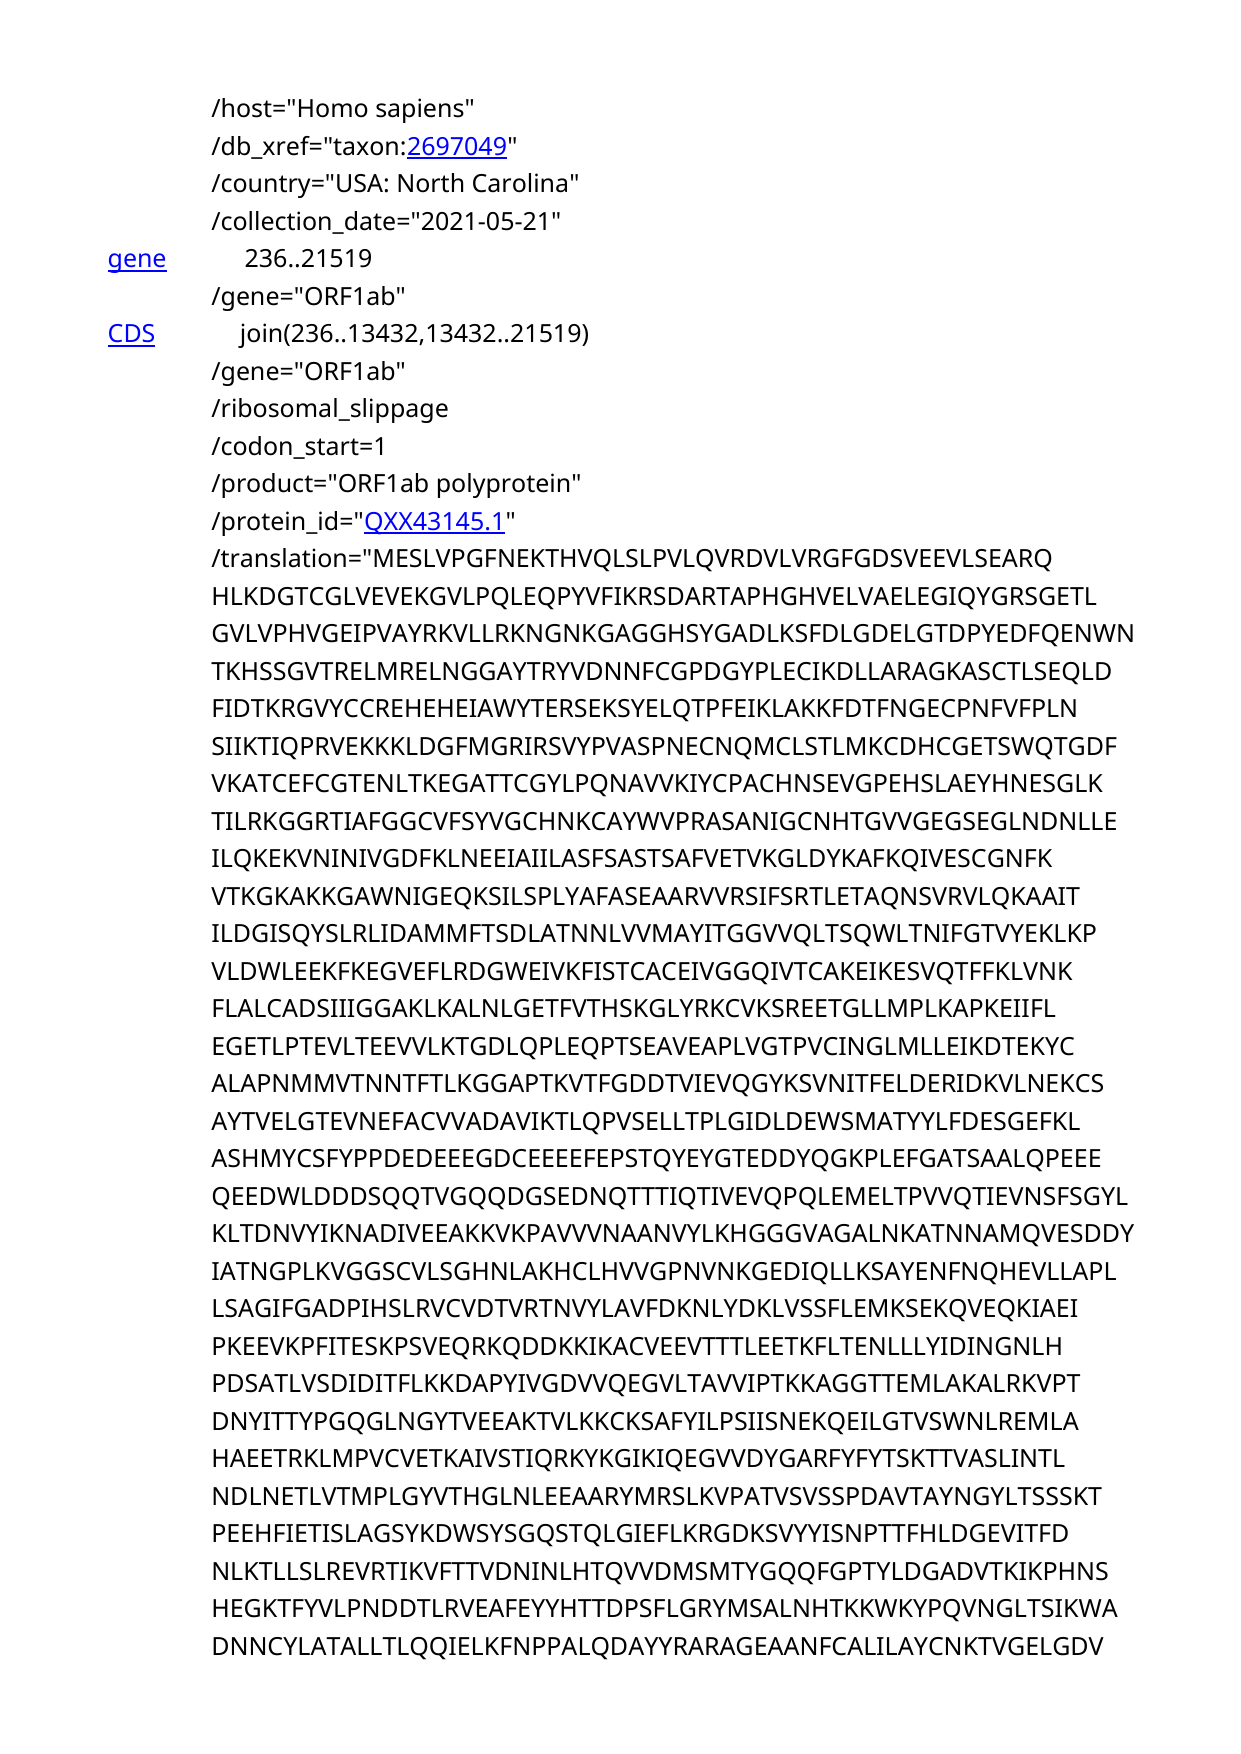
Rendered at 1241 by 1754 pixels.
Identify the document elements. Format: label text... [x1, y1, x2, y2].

text /ribosomal_slippage [75, 389, 1165, 427]
text VTKGKAKKGAWNIGEQKSILSPLYAFASEAARVVRSIFSRTLETAQNSVRVLQKAAIT [75, 877, 1165, 914]
text /product="ORF1ab polyprotein" [75, 464, 1165, 502]
text gene 236..21519 [75, 239, 1165, 277]
text /translation="MESLVPGFNEKTHVQLSLPVLQVRDVLVRGFGDSVEEVLSEARQ [75, 539, 1165, 577]
text PEEHFIETISLAGSYKDWSYSGQSTQLGIEFLKRGDKSVYYISNPTTFHLDGEVITFD [75, 1514, 1165, 1552]
text QEEDWLDDDSQQTVGQQDGSEDNQTTTIQTIVEVQPQLEMELTPVVQTIEVNSFSGYL [75, 1177, 1165, 1214]
text TKHSSGVTRELMRELNGGAYTRYVDNNFCGPDGYPLECIKDLLARAGKASCTLSEQLD [75, 652, 1165, 689]
text LSAGIFGADPIHSLRVCVDTVRTNVYLAVFDKNLYDKLVSSFLEMKSEKQVEQKIAEI [75, 1289, 1165, 1327]
text HLKDGTCGLVEVEKGVLPQLEQPYVFIKRSDARTAPHGHVELVAELEGIQYGRSGETL [75, 577, 1165, 614]
text ILQKEKVNINIVGDFKLNEEIAIILASFSASTSAFVETVKGLDYKAFKQIVESCGNFK [75, 839, 1165, 877]
text VKATCEFCGTENLTKEGATTCGYLPQNAVVKIYCPACHNSEVGPEHSLAEYHNESGLK [75, 764, 1165, 802]
text AYTVELGTEVNEFACVVADAVIKTLQPVSELLTPLGIDLDEWSMATYYLFDESGEFKL [75, 1102, 1165, 1139]
text PKEEVKPFITESKPSVEQRKQDDKKIKACVEEVTTTLEETKFLTENLLLYIDINGNLH [75, 1327, 1165, 1364]
text FLALCADSIIIGGAKLKALNLGETFVTHSKGLYRKCVKSREETGLLMPLKAPKEIIFL [75, 989, 1165, 1027]
text /host="Homo sapiens" [75, 89, 1165, 127]
text /collection_date="2021-05-21" [75, 202, 1165, 239]
text EGETLPTEVLTEEVVLKTGDLQPLEQPTSEAVEAPLVGTPVCINGLMLLEIKDTEKYC [75, 1027, 1165, 1064]
text FIDTKRGVYCCREHEHEIAWYTERSEKSYELQTPFEIKLAKKFDTFNGECPNFVFPLN [75, 689, 1165, 727]
text DNNCYLATALLTLQQIELKFNPPALQDAYYRARAGEAANFCALILAYCNKTVGELGDV [75, 1627, 1165, 1664]
text IATNGPLKVGGSCVLSGHNLAKHCLHVVGPNVNKGEDIQLLKSAYENFNQHEVLLAPL [75, 1252, 1165, 1289]
text HAEETRKLMPVCVETKAIVSTIQRKYKGIKIQEGVVDYGARFYFYTSKTTVASLINTL [75, 1439, 1165, 1477]
text KLTDNVYIKNADIVEEAKKVKPAVVVNAANVYLKHGGGVAGALNKATNNAMQVESDDY [75, 1214, 1165, 1252]
text PDSATLVSDIDITFLKKDAPYIVGDVVQEGVLTAVVIPTKKAGGTTEMLAKALRKVPT [75, 1364, 1165, 1402]
text /gene="ORF1ab" [75, 352, 1165, 389]
text /country="USA: North Carolina" [75, 164, 1165, 202]
text NDLNETLVTMPLGYVTHGLNLEEAARYMRSLKVPATVSVSSPDAVTAYNGYLTSSSKT [75, 1477, 1165, 1514]
text CDS join(236..13432,13432..21519) [75, 314, 1165, 352]
text /gene="ORF1ab" [75, 277, 1165, 314]
text ASHMYCSFYPPDEDEEEGDCEEEEFEPSTQYEYGTEDDYQGKPLEFGATSAALQPEEE [75, 1139, 1165, 1177]
text GVLVPHVGEIPVAYRKVLLRKNGNKGAGGHSYGADLKSFDLGDELGTDPYEDFQENWN [75, 614, 1165, 652]
text /db_xref="taxon:2697049" [75, 127, 1165, 164]
text ALAPNMMVTNNTFTLKGGAPTKVTFGDDTVIEVQGYKSVNITFELDERIDKVLNEKCS [75, 1064, 1165, 1102]
text DNYITTYPGQGLNGYTVEEAKTVLKKCKSAFYILPSIISNEKQEILGTVSWNLREMLA [75, 1402, 1165, 1439]
text HEGKTFYVLPNDDTLRVEAFEYYHTTDPSFLGRYMSALNHTKKWKYPQVNGLTSIKWA [75, 1589, 1165, 1627]
text NLKTLLSLREVRTIKVFTTVDNINLHTQVVDMSMTYGQQFGPTYLDGADVTKIKPHNS [75, 1552, 1165, 1589]
text ILDGISQYSLRLIDAMMFTSDLATNNLVVMAYITGGVVQLTSQWLTNIFGTVYEKLKP [75, 914, 1165, 952]
text VLDWLEEKFKEGVEFLRDGWEIVKFISTCACEIVGGQIVTCAKEIKESVQTFFKLVNK [75, 952, 1165, 989]
text /codon_start=1 [75, 427, 1165, 464]
text /protein_id="QXX43145.1" [75, 502, 1165, 539]
text SIIKTIQPRVEKKKLDGFMGRIRSVYPVASPNECNQMCLSTLMKCDHCGETSWQTGDF [75, 727, 1165, 764]
text TILRKGGRTIAFGGCVFSYVGCHNKCAYWVPRASANIGCNHTGVVGEGSEGLNDNLLE [75, 802, 1165, 839]
